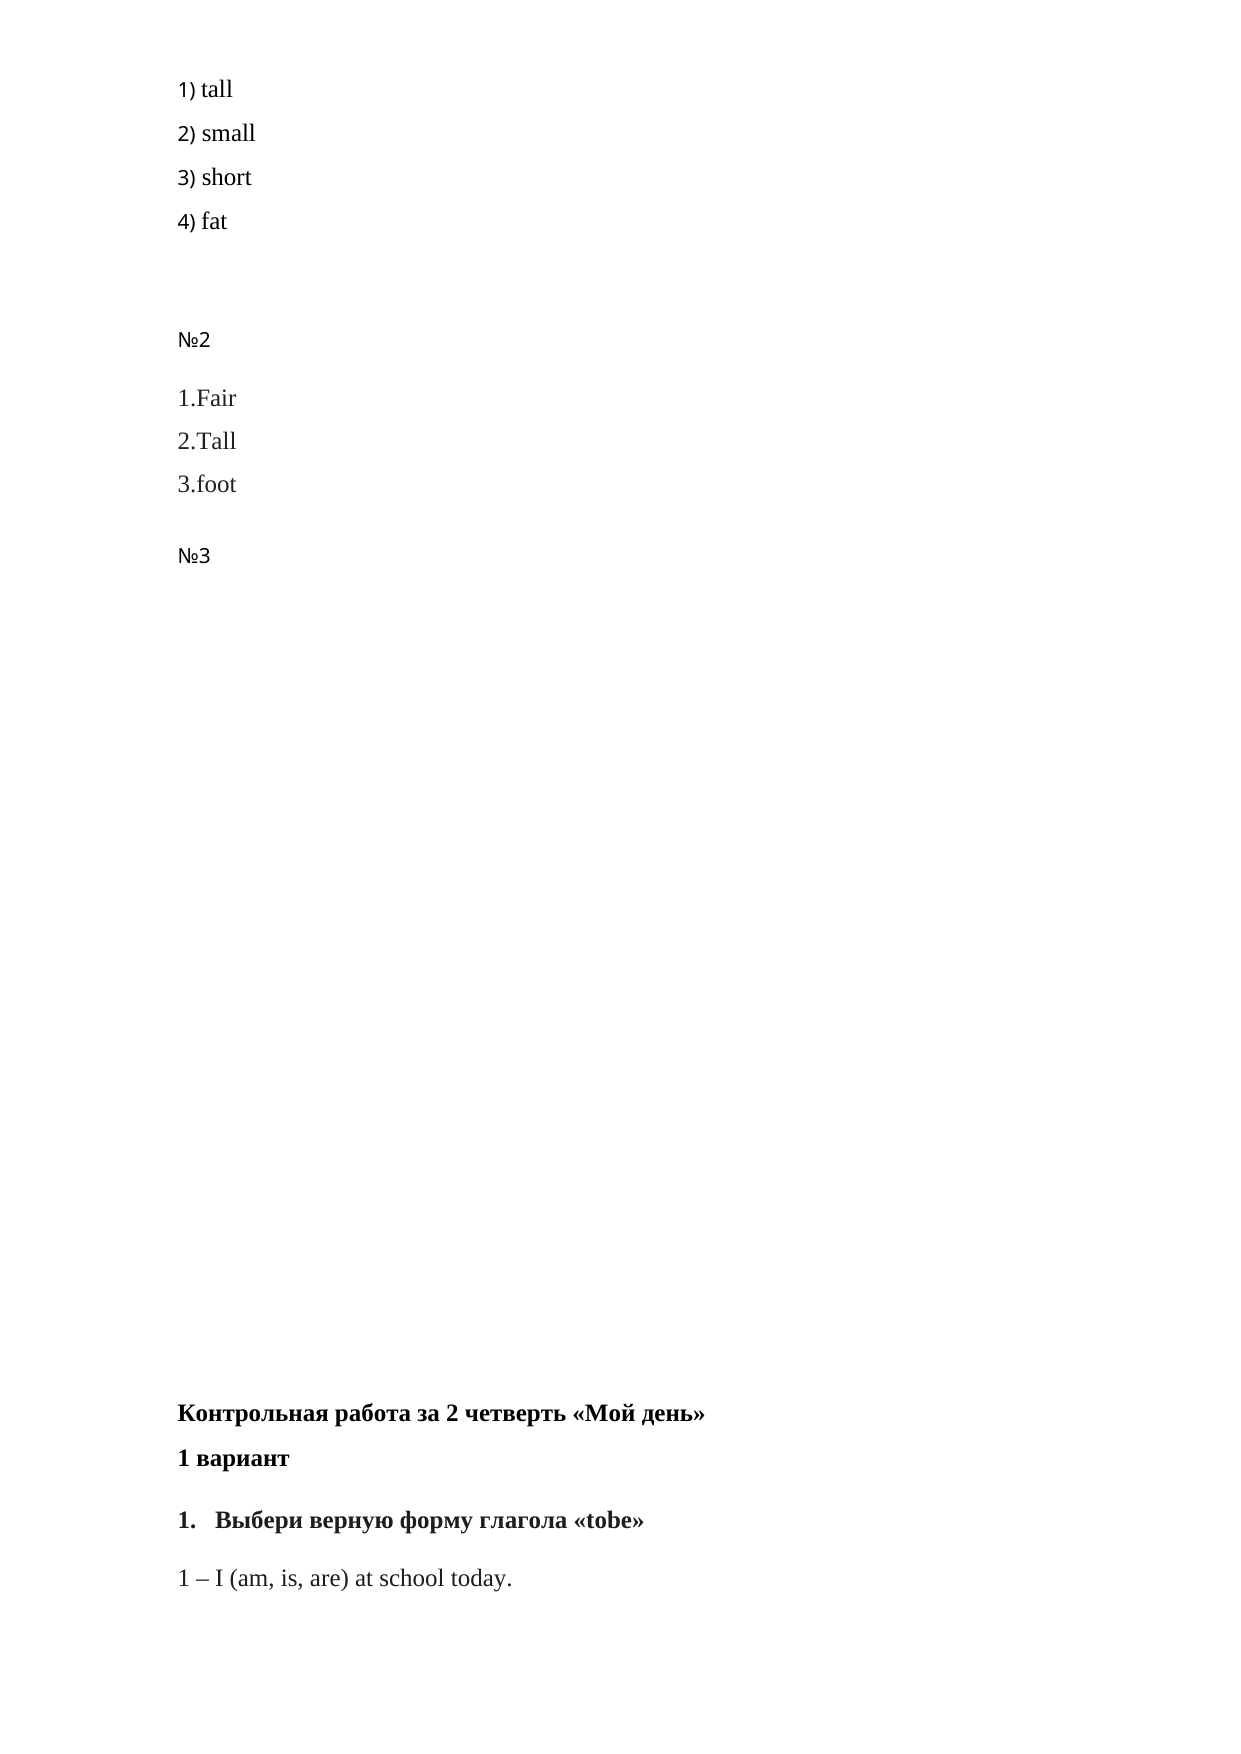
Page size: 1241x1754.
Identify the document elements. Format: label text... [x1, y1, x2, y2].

text 3.foot [177, 469, 1152, 498]
text 2) small [177, 118, 1152, 147]
text Контрольная работа за 2 четверть «Мой день» [177, 1398, 1152, 1426]
text 1 – I (am, is, are) at school today. [177, 1563, 1152, 1592]
text №2 [177, 325, 1152, 354]
text 4) fat [177, 206, 1152, 236]
text 1) tall [177, 74, 1152, 103]
text 2.Tall [177, 426, 1152, 455]
text №3 [177, 542, 1152, 570]
text 3) short [177, 162, 1152, 192]
text 1.Fair [177, 383, 1152, 412]
list Выбери верную форму глагола «tobe» [177, 1505, 1152, 1534]
text 1 вариант [177, 1443, 1152, 1472]
